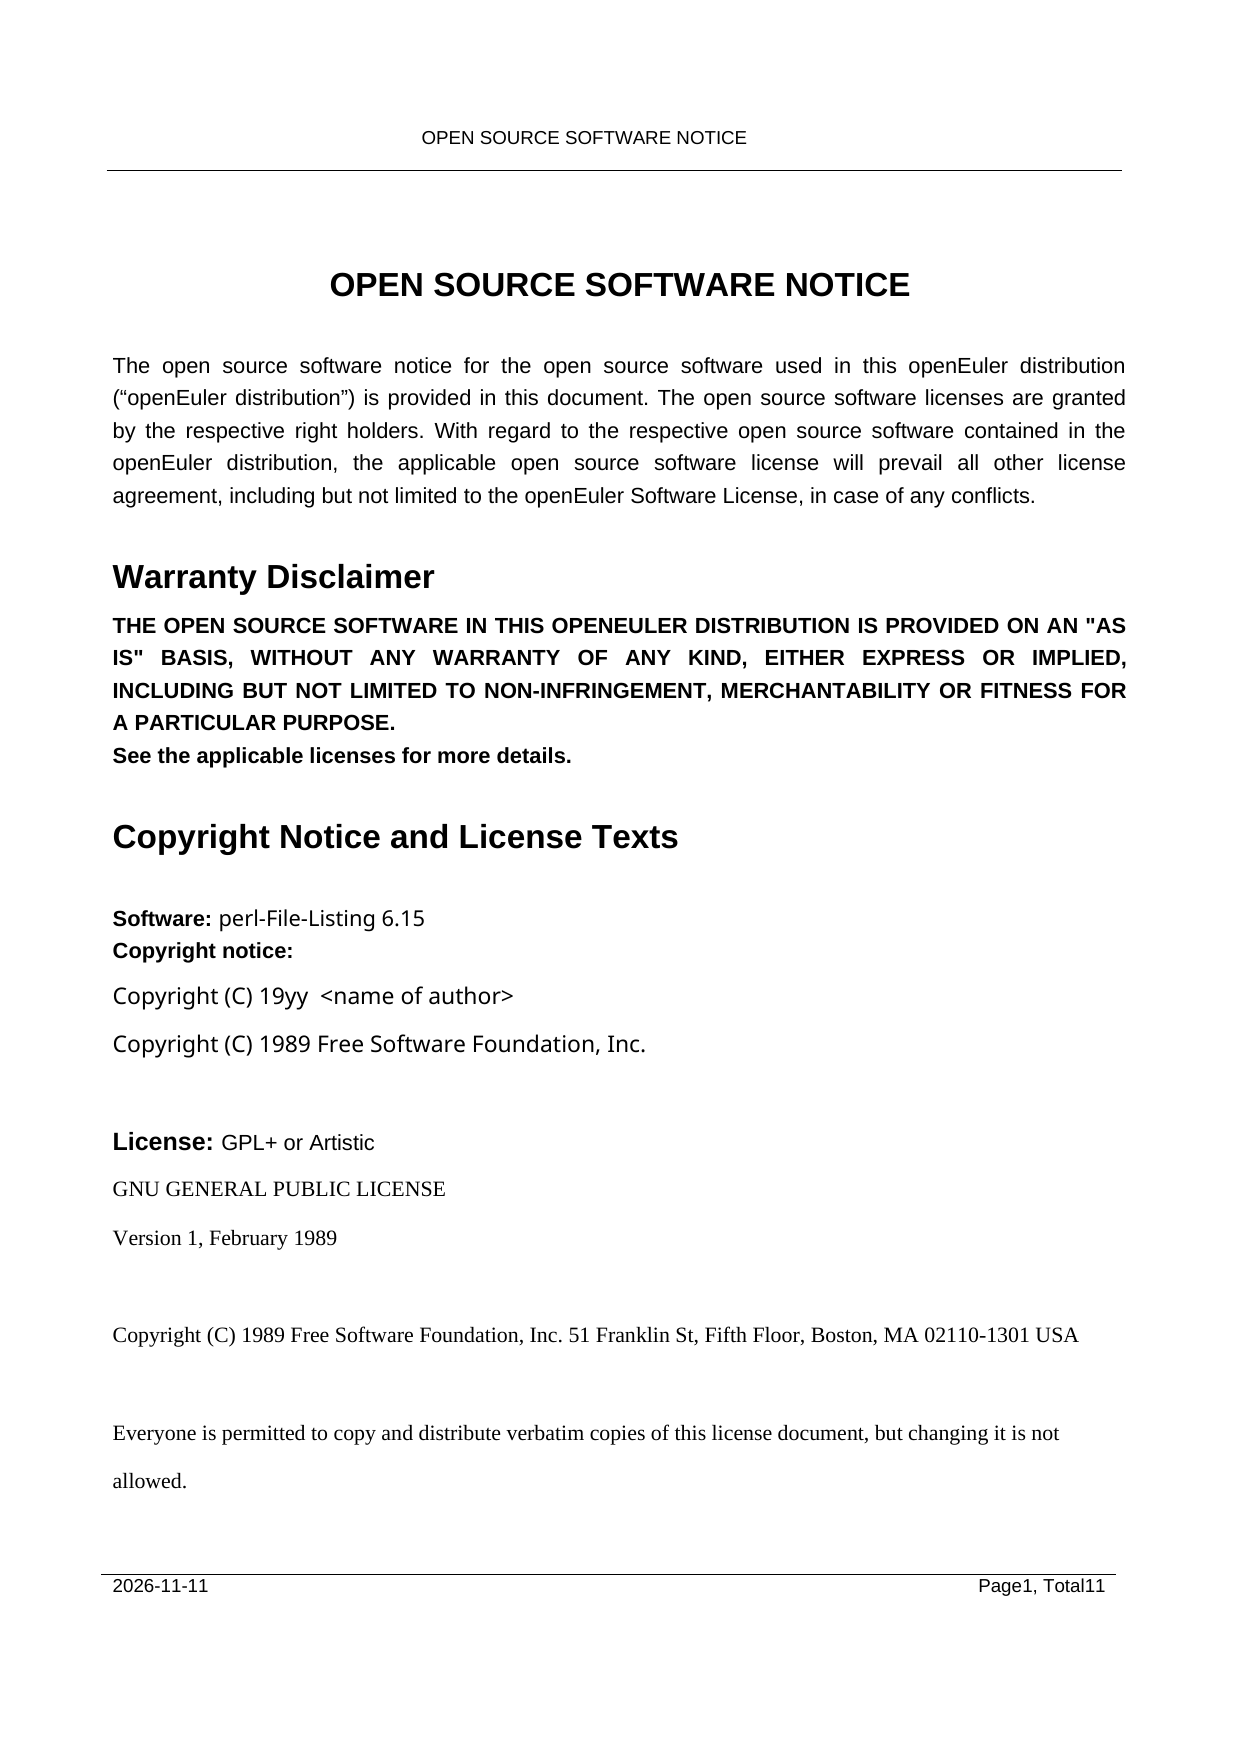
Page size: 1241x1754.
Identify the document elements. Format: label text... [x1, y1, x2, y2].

text OPEN SOURCE SOFTWARE NOTICE [112, 251, 1128, 316]
text Copyright notice: [112, 934, 1128, 966]
text THE OPEN SOURCE SOFTWARE IN THIS OPENEULER DISTRIBUTION IS PROVIDED ON AN "AS IS" BASIS, WITHOUT ANY WARRANTY OF ANY KIND, EITHER EXPRESS OR IMPLIED, INCLUDING BUT NOT LIMITED TO NON-INFRINGEMENT, MERCHANTABILITY OR FITNESS FOR A PARTICULAR PURPOSE. See the applicable licenses for more details. [112, 609, 1128, 771]
text Copyright Notice and License Texts [112, 804, 1128, 869]
text Copyright (C) 19yy <name of author> Copyright (C) 1989 Free Software Foundation, Inc. [112, 979, 1128, 1109]
text Software: perl-File-Listing 6.15 [112, 901, 1128, 934]
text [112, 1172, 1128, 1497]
text The open source software notice for the open source software used in this openEuler distribution (“openEuler distribution”) is provided in this document. The open source software licenses are granted by the respective right holders. With regard to the respective open source software contained in the openEuler distribution, the applicable open source software license will prevail all other license agreement, including but not limited to the openEuler Software License, in case of any conflicts. [112, 349, 1128, 511]
text License: GPL+ or Artistic [112, 1125, 1128, 1158]
text Warranty Disclaimer [112, 544, 1128, 609]
